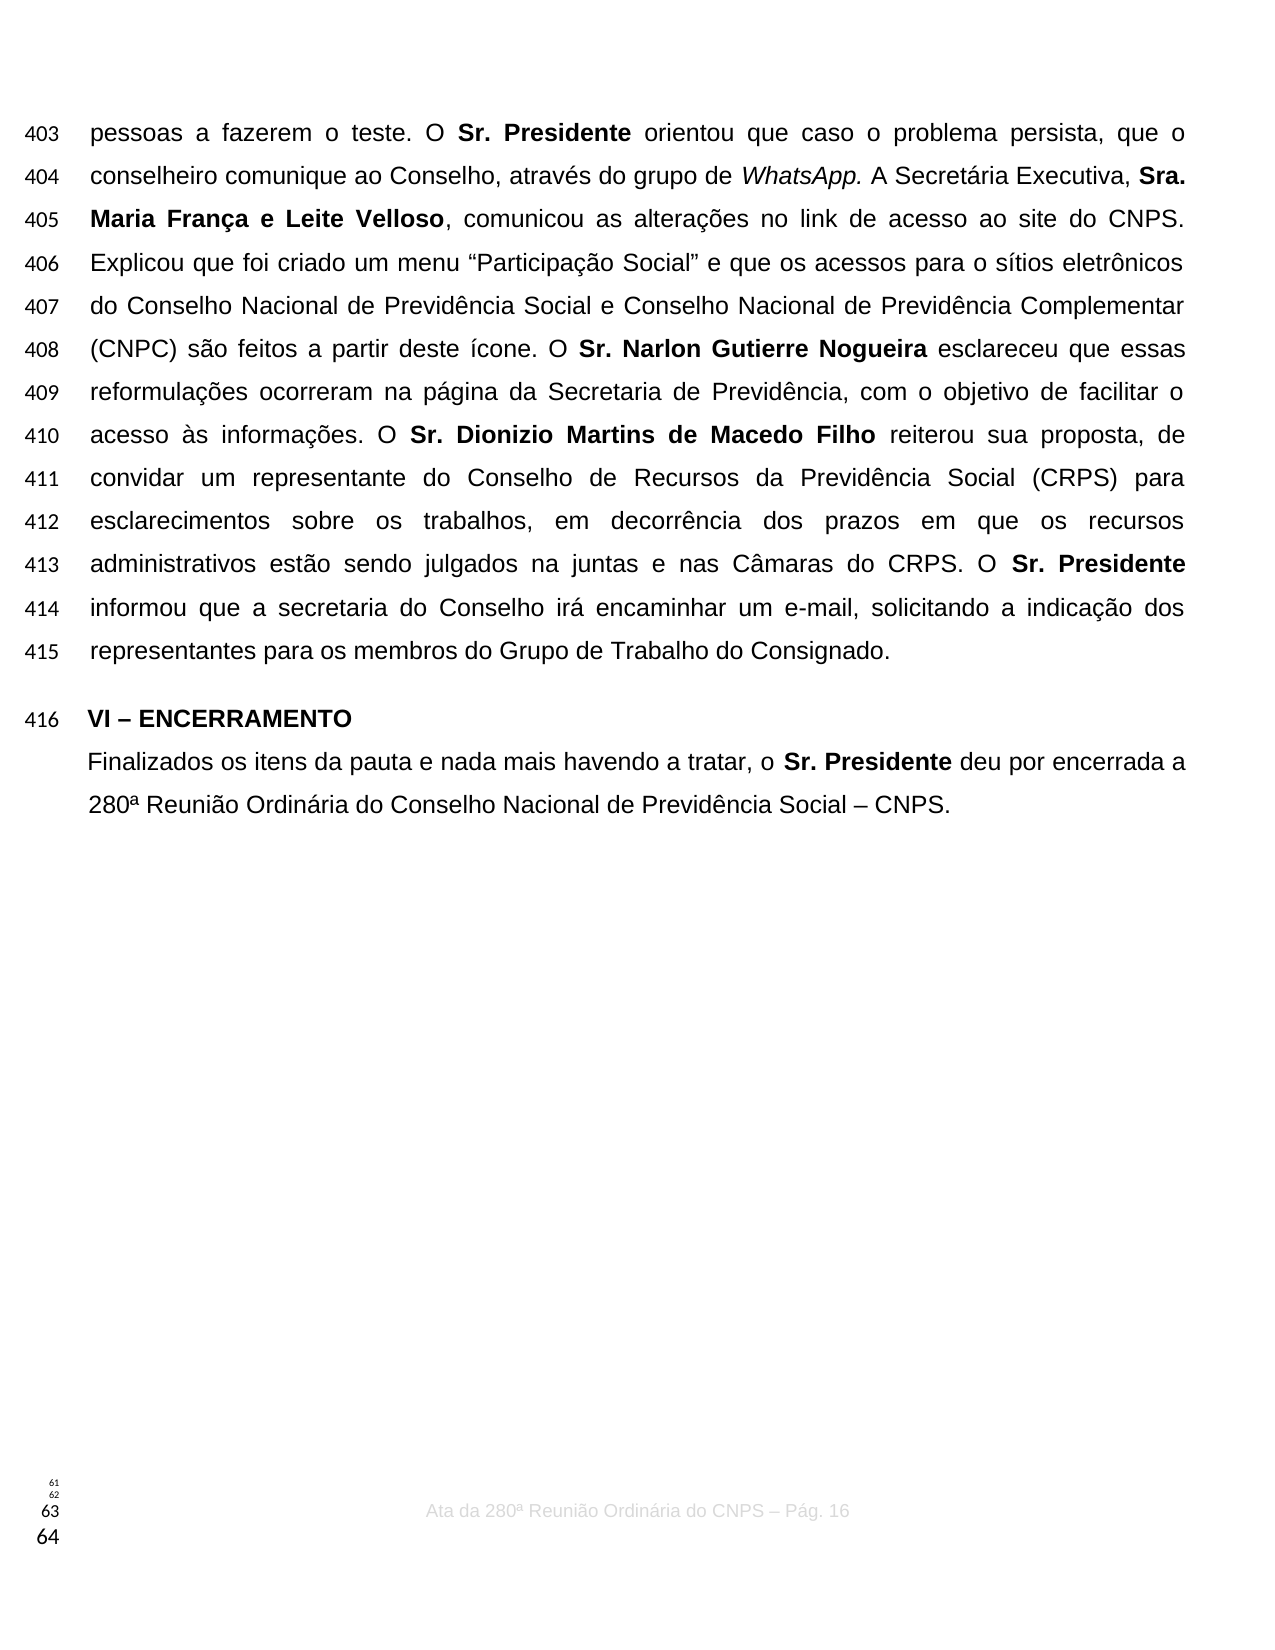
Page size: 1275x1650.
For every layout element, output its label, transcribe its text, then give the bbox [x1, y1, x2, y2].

text Finalizados os itens da pauta e nada mais havendo a tratar, o Sr. Presidente deu por encerrada a 280ª Reunião Ordinária do Conselho Nacional de Previdência Social – CNPS. [87, 747, 1186, 819]
text VI – ENCERRAMENTO [87, 704, 1186, 732]
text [88, 118, 1186, 664]
